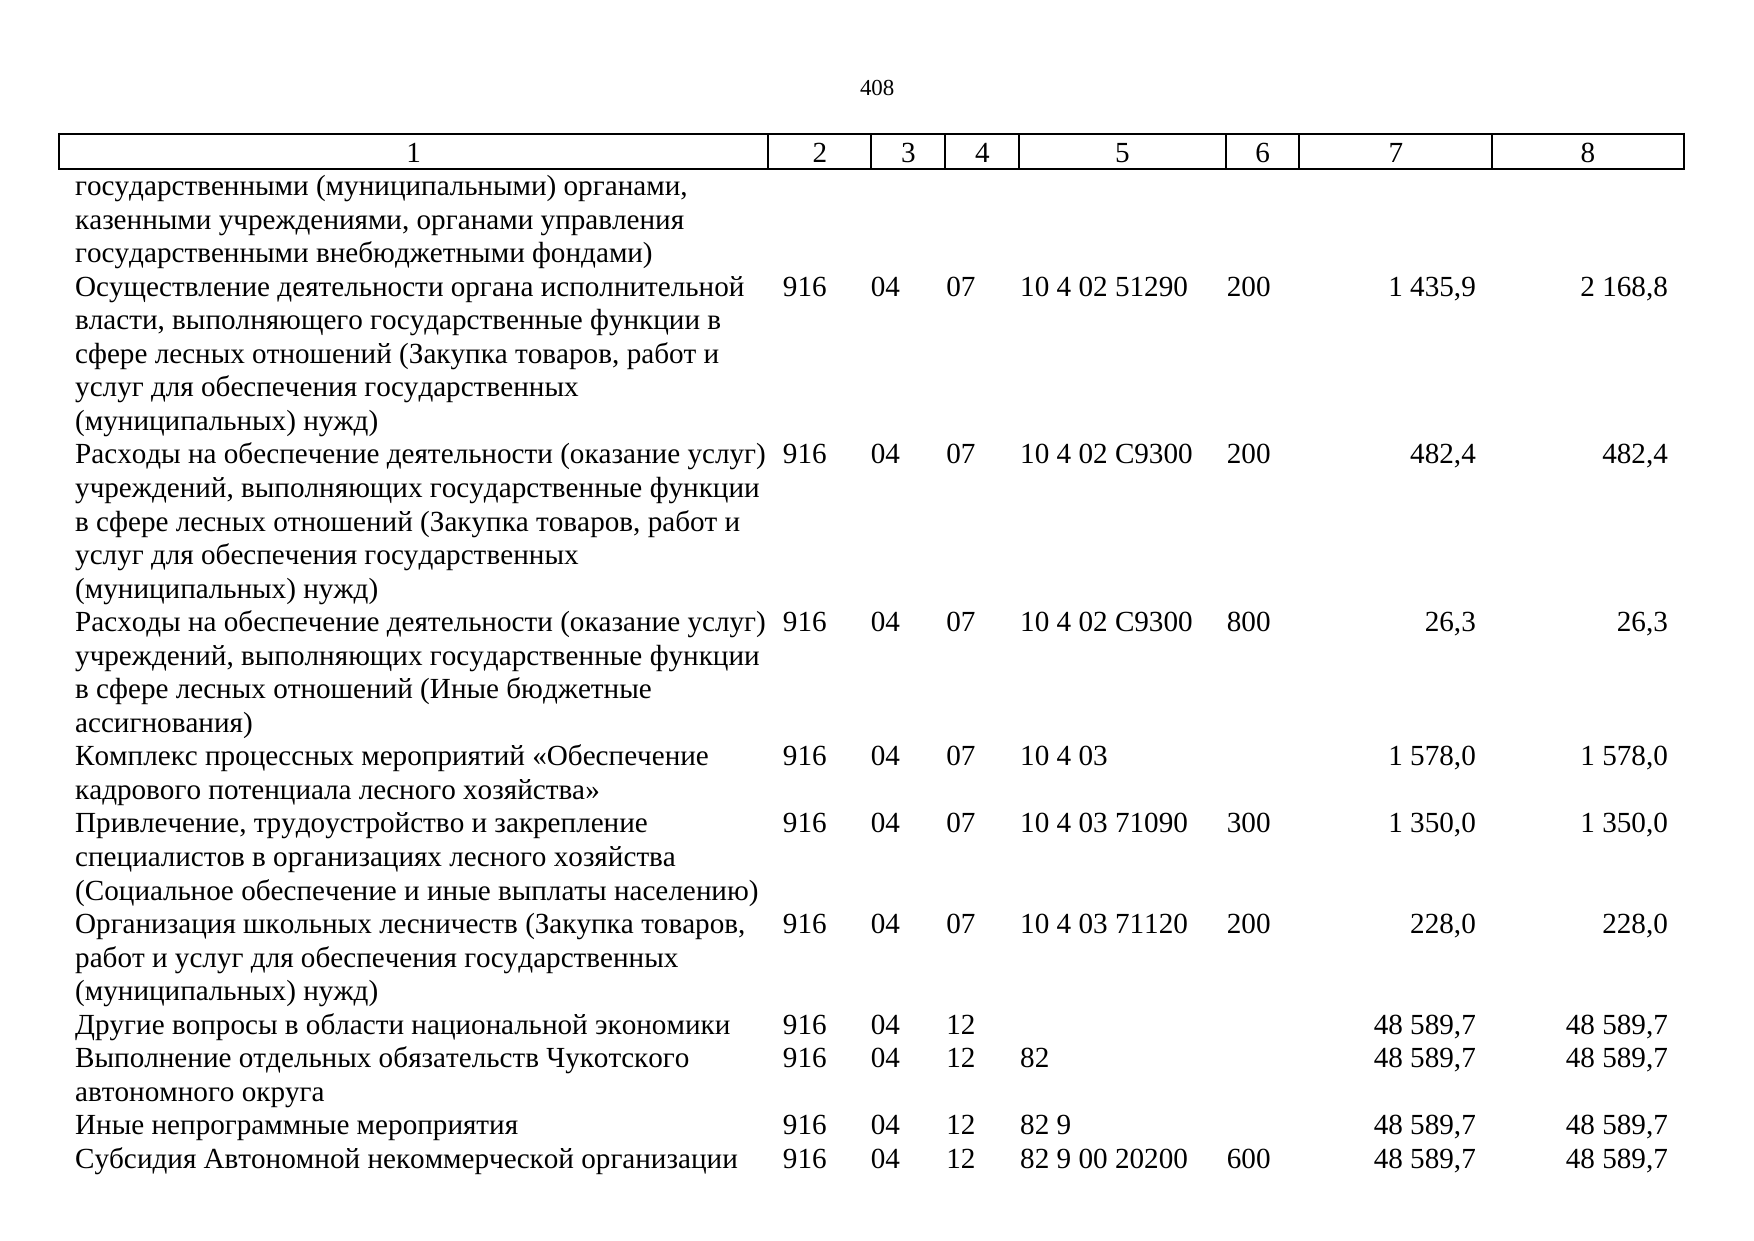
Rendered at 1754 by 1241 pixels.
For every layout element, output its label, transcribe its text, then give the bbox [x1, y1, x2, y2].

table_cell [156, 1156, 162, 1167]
table_header 7 [1300, 135, 1491, 168]
table_header 5 [1020, 135, 1225, 168]
table_header 6 [1227, 135, 1298, 168]
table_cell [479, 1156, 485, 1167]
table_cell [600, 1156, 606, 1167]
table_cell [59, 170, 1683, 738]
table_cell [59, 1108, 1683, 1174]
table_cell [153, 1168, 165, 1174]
table_header 3 [872, 135, 944, 168]
table_header 1 [60, 135, 767, 168]
table_header 2 [769, 135, 870, 168]
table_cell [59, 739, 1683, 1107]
table_header 8 [1493, 135, 1683, 168]
table_header 4 [946, 135, 1018, 168]
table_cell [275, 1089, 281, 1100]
